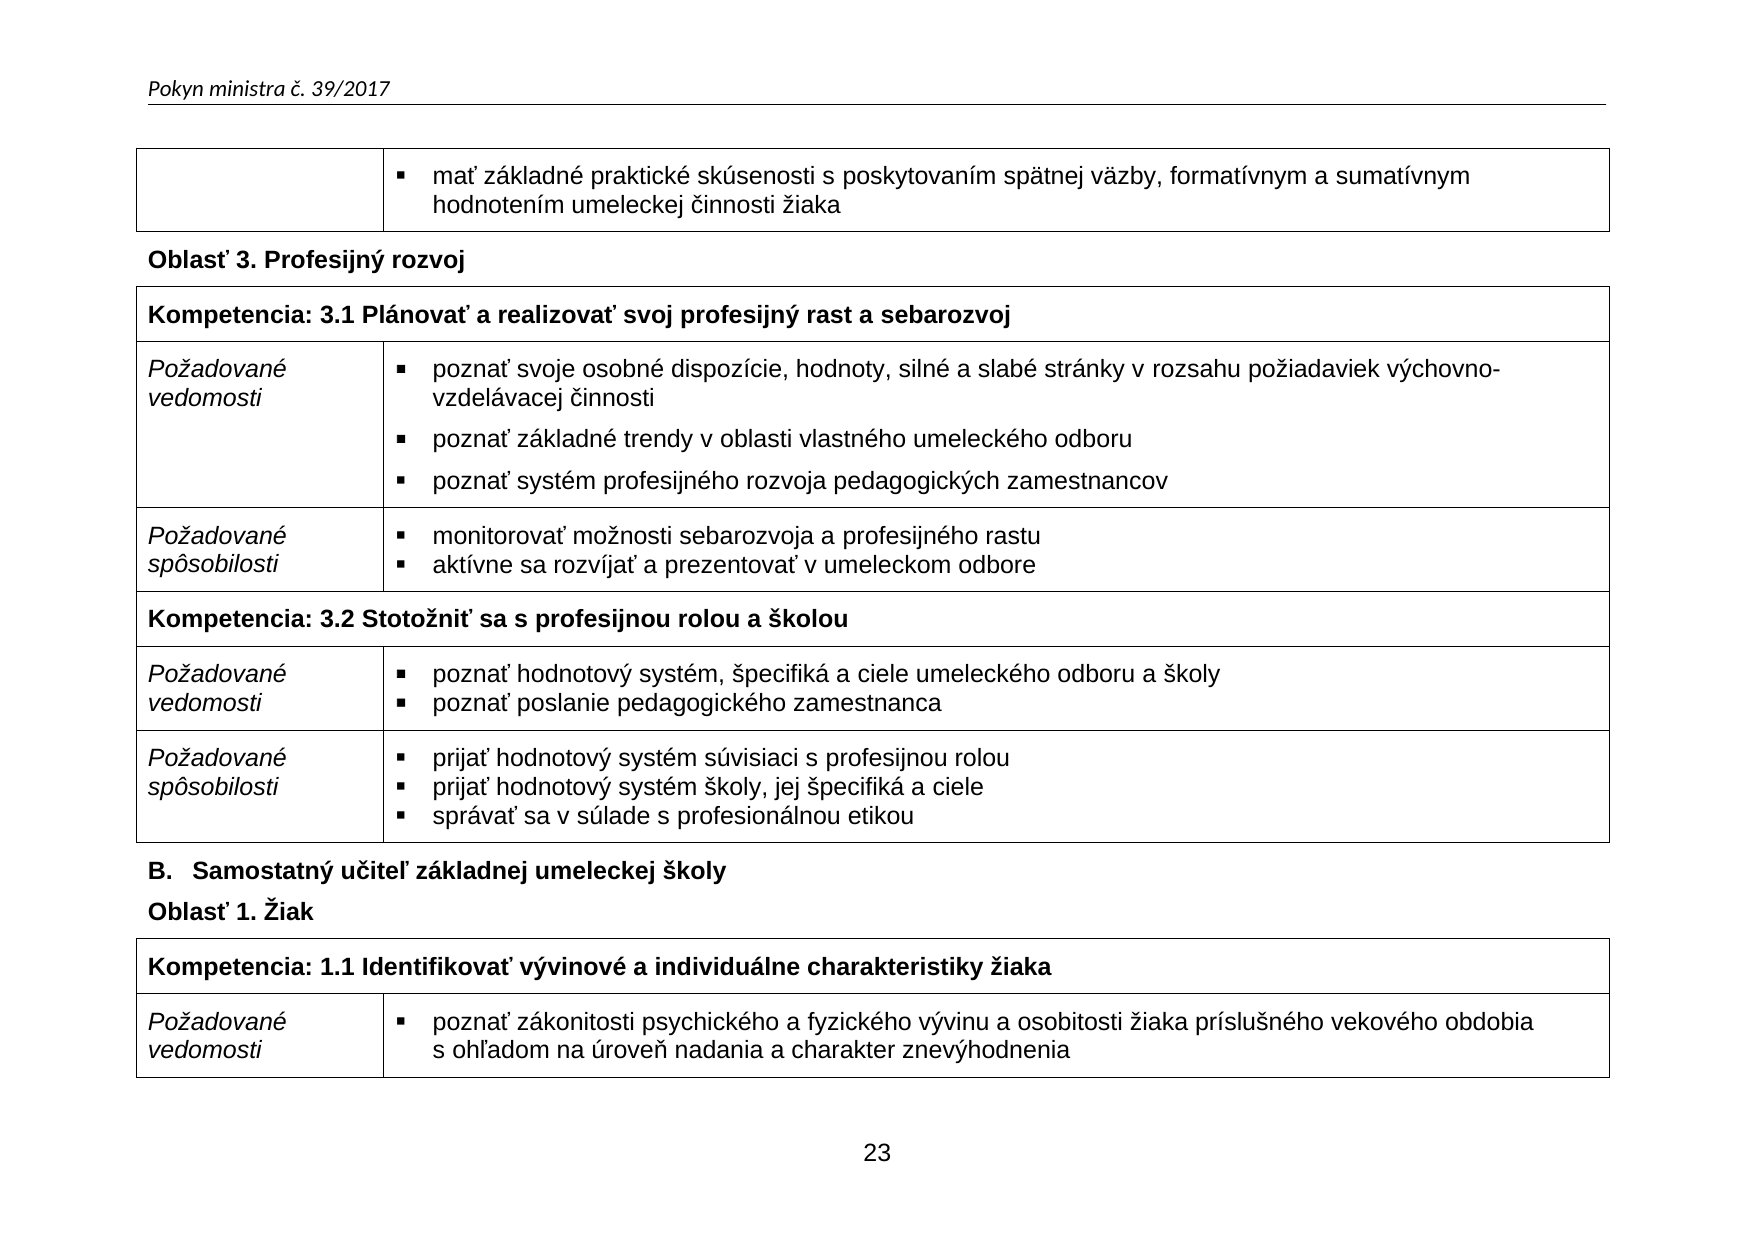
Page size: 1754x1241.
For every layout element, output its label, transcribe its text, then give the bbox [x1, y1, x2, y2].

table_cell poznať hodnotový systém, špecifiká a ciele umeleckého odboru a školy poznať poslanie pedagogického zamestnanca [384, 647, 1609, 729]
table_cell prijať hodnotový systém súvisiaci s profesijnou rolou prijať hodnotový systém školy, jej špecifiká a ciele správať sa v súlade s profesionálnou etikou [384, 731, 1609, 842]
table_cell monitorovať možnosti sebarozvoja a profesijného rastu aktívne sa rozvíjať a prezentovať v umeleckom odbore [384, 508, 1609, 591]
table_cell Požadované spôsobilosti [137, 508, 383, 591]
table_cell Kompetencia: 3.2 Stotožniť sa s profesijnou rolou a školou [137, 592, 1609, 646]
table_cell Požadované spôsobilosti [137, 731, 383, 842]
text Oblasť 1. Žiak [148, 897, 1606, 926]
text Oblasť 3. Profesijný rozvoj [148, 245, 1606, 273]
table_header Kompetencia: 3.1 Plánovať a realizovať svoj profesijný rast a sebarozvoj [137, 287, 1609, 341]
table_cell Požadované vedomosti [137, 342, 383, 507]
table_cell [384, 994, 1609, 1077]
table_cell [137, 994, 383, 1077]
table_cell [384, 149, 1609, 231]
table_cell poznať svoje osobné dispozície, hodnoty, silné a slabé stránky v rozsahu požiadaviek výchovno-vzdelávacej činnosti poznať základné trendy v oblasti vlastného umeleckého odboru poznať systém profesijného rozvoja pedagogických zamestnancov [384, 342, 1609, 507]
table_cell Požadované vedomosti [137, 647, 383, 729]
list Samostatný učiteľ základnej umeleckej školy [148, 856, 1606, 884]
table_header Kompetencia: 1.1 Identifikovať vývinové a individuálne charakteristiky žiaka [137, 939, 1609, 993]
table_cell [137, 149, 383, 231]
